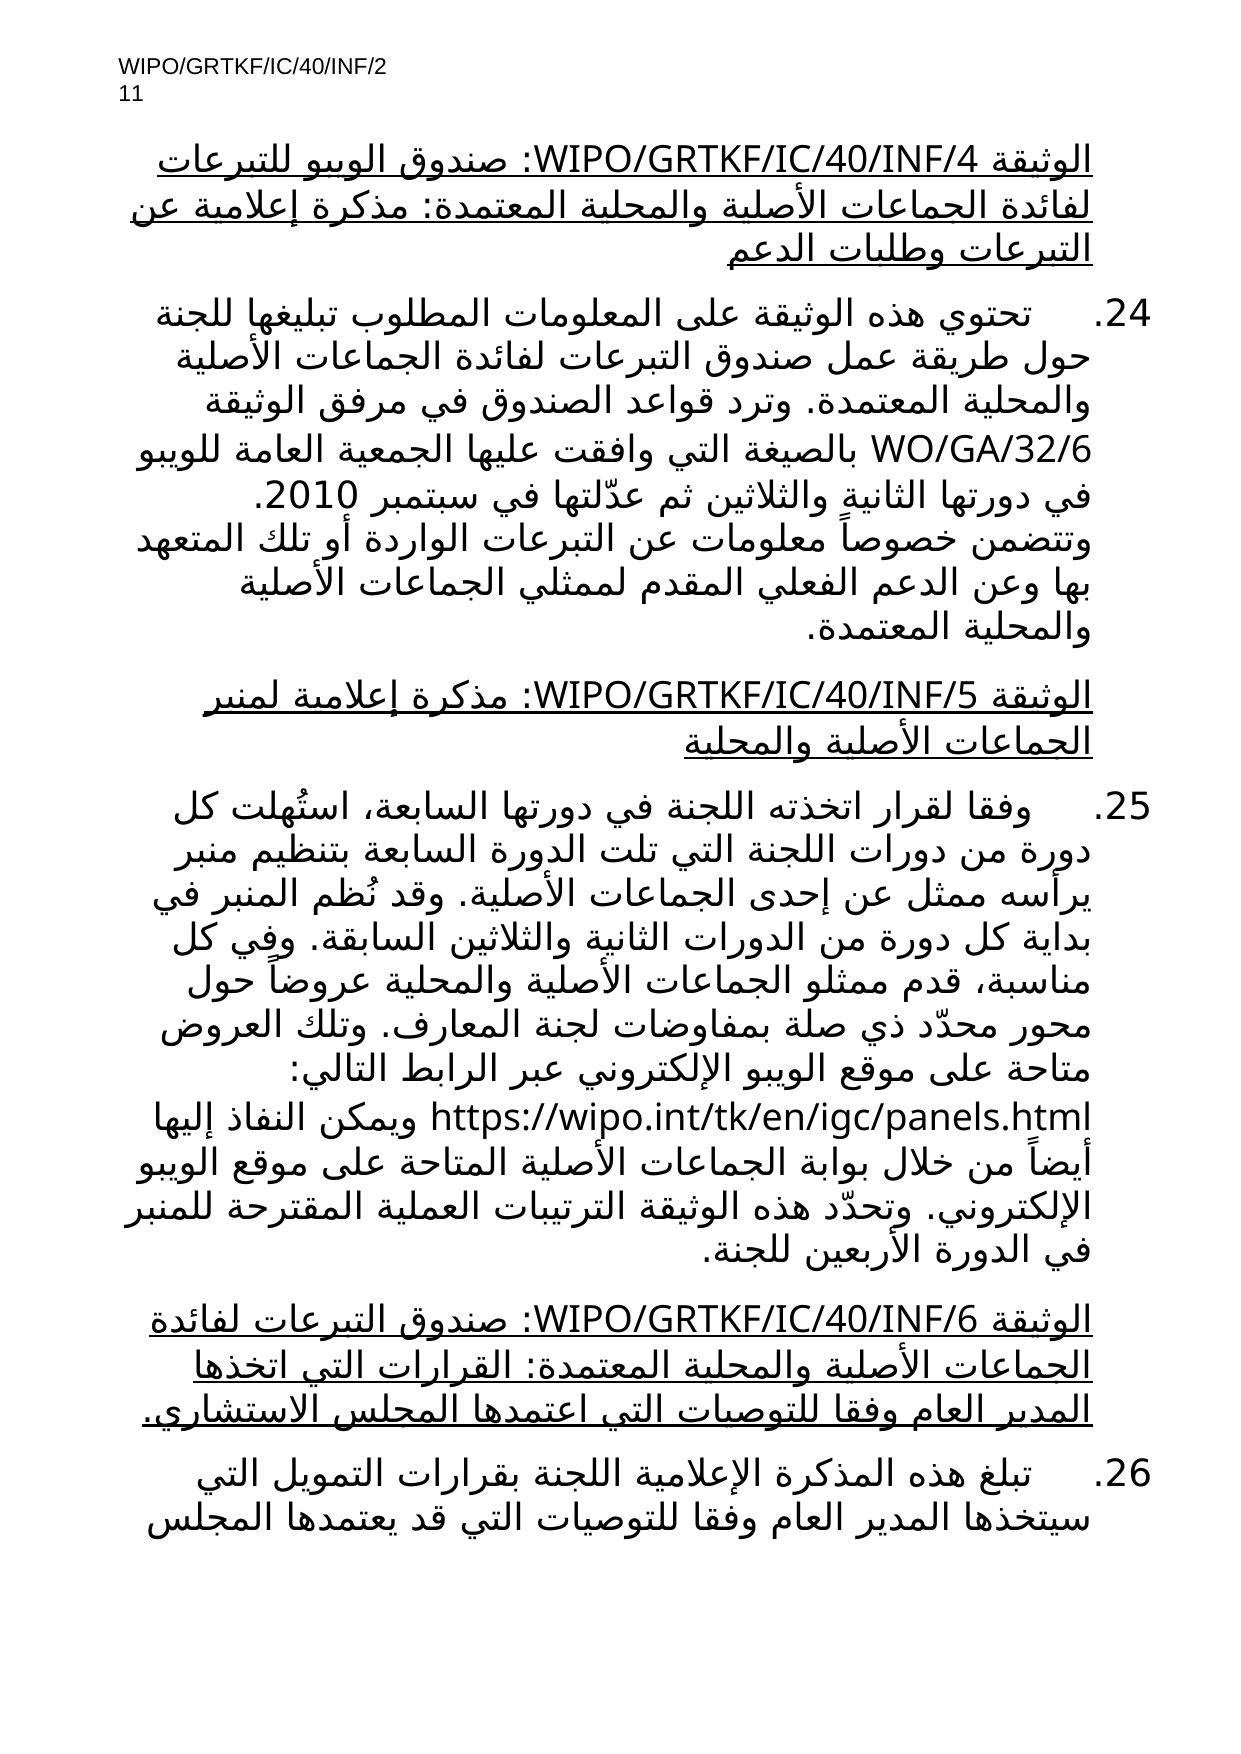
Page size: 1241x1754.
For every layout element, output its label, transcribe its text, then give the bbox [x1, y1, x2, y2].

list الوثيقة WIPO/GRTKF/IC/40/INF/5: مذكرة إعلامية لمنبر الجماعات الأصلية والمحلية [118, 669, 1092, 763]
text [118, 1452, 1092, 1539]
list الوثيقة WIPO/GRTKF/IC/40/INF/6: صندوق التبرعات لفائدة الجماعات الأصلية والمحلية المعتمدة: القرارات التي اتخذها المدير العام وفقا للتوصيات التي اعتمدها المجلس الاستشاري. [118, 1293, 1092, 1431]
text وفقا لقرار اتخذته اللجنة في دورتها السابعة، استُهلت كل دورة من دورات اللجنة التي تلت الدورة السابعة بتنظيم منبر يرأسه ممثل عن إحدى الجماعات الأصلية. وقد نُظم المنبر في بداية كل دورة من الدورات الثانية والثلاثين السابقة. وفي كل مناسبة، قدم ممثلو الجماعات الأصلية والمحلية عروضاً حول محور محدّد ذي صلة بمفاوضات لجنة المعارف. وتلك العروض متاحة على موقع الويبو الإلكتروني عبر الرابط التالي: https://wipo.int/tk/en/igc/panels.html ويمكن النفاذ إليها أيضاً من خلال بوابة الجماعات الأصلية المتاحة على موقع الويبو الإلكتروني. وتحدّد هذه الوثيقة الترتيبات العملية المقترحة للمنبر في الدورة الأربعين للجنة. [118, 784, 1092, 1272]
text تحتوي هذه الوثيقة على المعلومات المطلوب تبليغها للجنة حول طريقة عمل صندوق التبرعات لفائدة الجماعات الأصلية والمحلية المعتمدة. وترد قواعد الصندوق في مرفق الوثيقة WO/GA/32/6 بالصيغة التي وافقت عليها الجمعية العامة للويبو في دورتها الثانية والثلاثين ثم عدّلتها في سبتمبر 2010. وتتضمن خصوصاً معلومات عن التبرعات الواردة أو تلك المتعهد بها وعن الدعم الفعلي المقدم لممثلي الجماعات الأصلية والمحلية المعتمدة. [118, 291, 1092, 648]
list الوثيقة WIPO/GRTKF/IC/40/INF/4: صندوق الويبو للتبرعات لفائدة الجماعات الأصلية والمحلية المعتمدة: مذكرة إعلامية عن التبرعات وطلبات الدعم [118, 132, 1092, 271]
